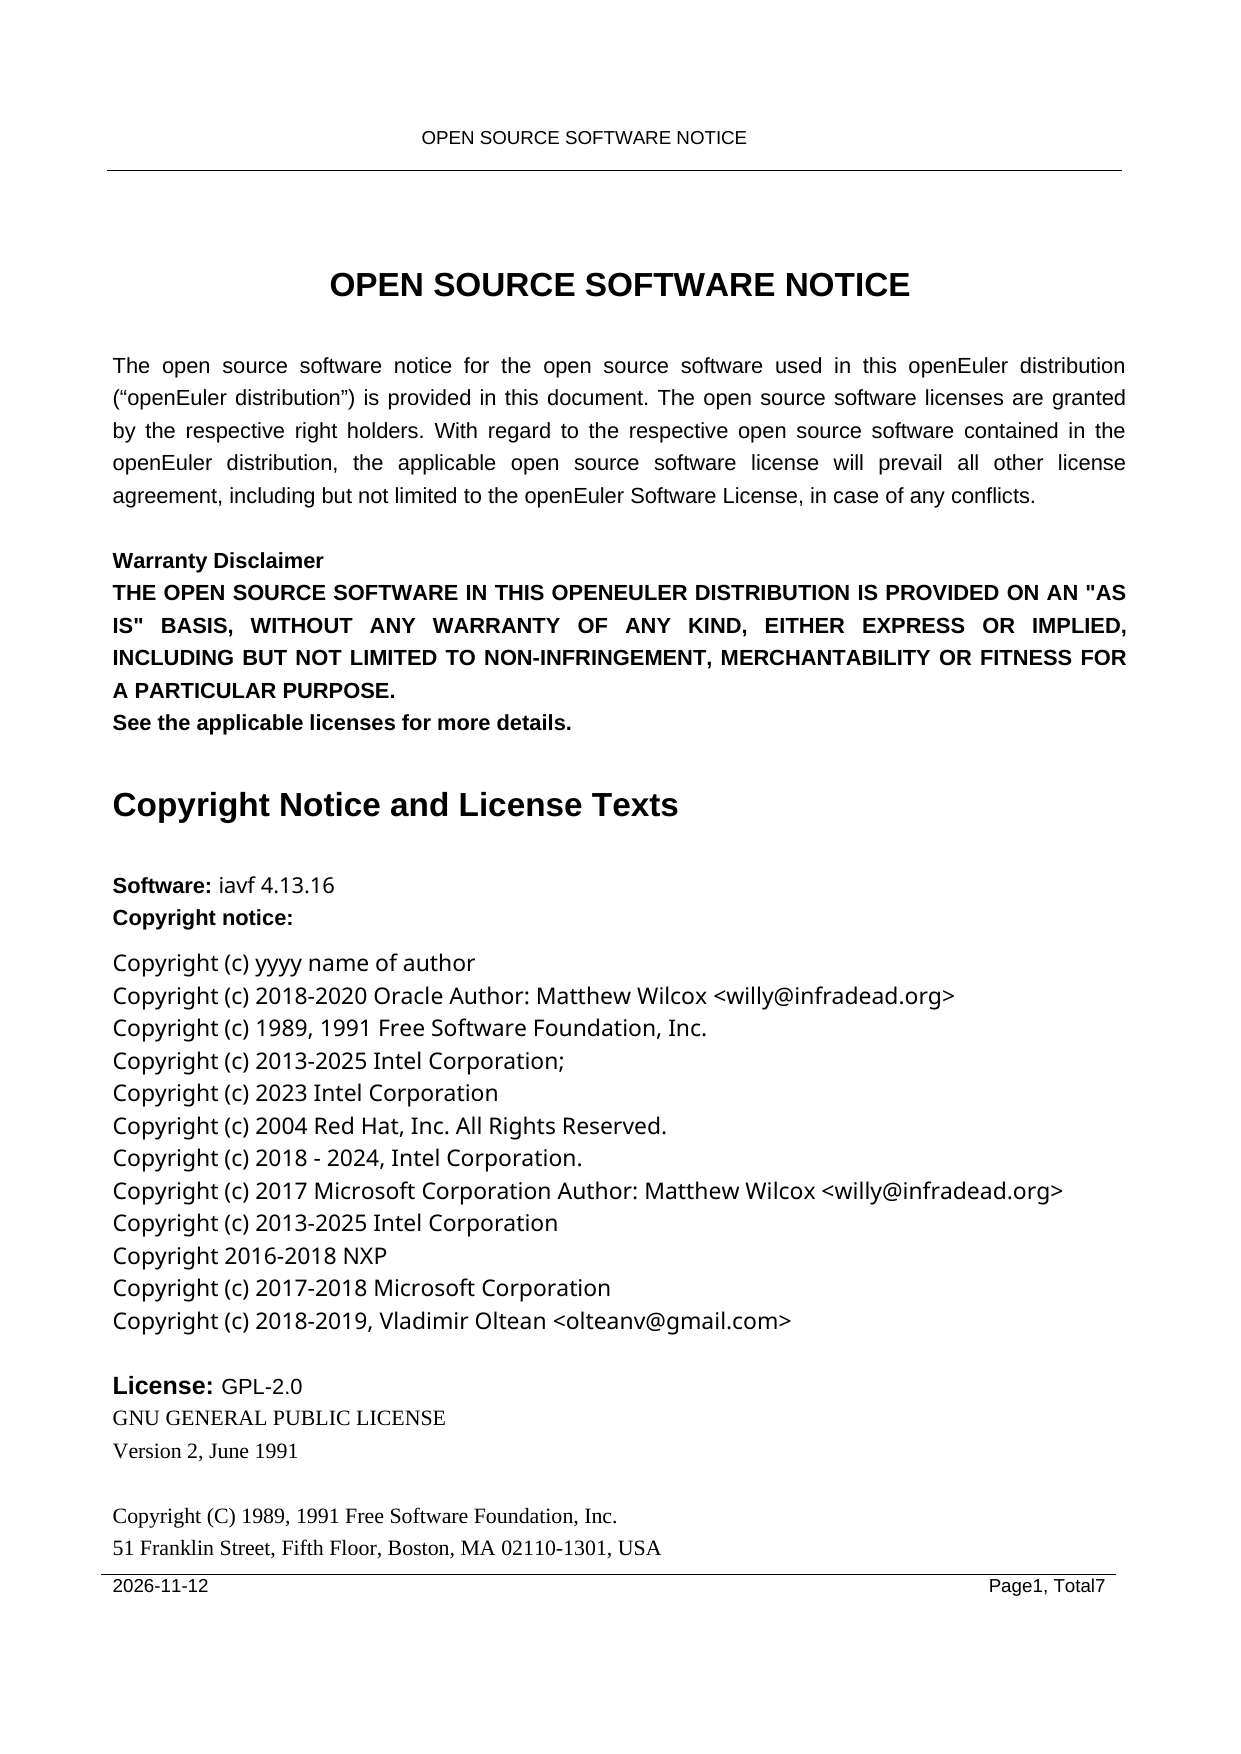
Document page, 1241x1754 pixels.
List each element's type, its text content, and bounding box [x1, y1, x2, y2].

text OPEN SOURCE SOFTWARE NOTICE [112, 251, 1128, 316]
text Copyright notice: [112, 901, 1128, 934]
text Copyright Notice and License Texts [112, 771, 1128, 836]
text License: GPL-2.0 [112, 1369, 1128, 1402]
text Copyright (c) yyyy name of author Copyright (c) 2018-2020 Oracle Author: Matthew Wilcox <willy@infradead.org> Copyright (c) 1989, 1991 Free Software Foundation, Inc. Copyright (c) 2013-2025 Intel Corporation; Copyright (c) 2023 Intel Corporation Copyright (c) 2004 Red Hat, Inc. All Rights Reserved. Copyright (c) 2018 - 2024, Intel Corporation. Copyright (c) 2017 Microsoft Corporation Author: Matthew Wilcox <willy@infradead.org> Copyright (c) 2013-2025 Intel Corporation Copyright 2016-2018 NXP Copyright (c) 2017-2018 Microsoft Corporation Copyright (c) 2018-2019, Vladimir Oltean <olteanv@gmail.com> [112, 947, 1128, 1369]
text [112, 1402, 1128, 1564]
text THE OPEN SOURCE SOFTWARE IN THIS OPENEULER DISTRIBUTION IS PROVIDED ON AN "AS IS" BASIS, WITHOUT ANY WARRANTY OF ANY KIND, EITHER EXPRESS OR IMPLIED, INCLUDING BUT NOT LIMITED TO NON-INFRINGEMENT, MERCHANTABILITY OR FITNESS FOR A PARTICULAR PURPOSE. See the applicable licenses for more details. [112, 576, 1128, 739]
text Warranty Disclaimer [112, 544, 1128, 576]
title Software: iavf 4.13.16 [112, 869, 1128, 901]
text The open source software notice for the open source software used in this openEuler distribution (“openEuler distribution”) is provided in this document. The open source software licenses are granted by the respective right holders. With regard to the respective open source software contained in the openEuler distribution, the applicable open source software license will prevail all other license agreement, including but not limited to the openEuler Software License, in case of any conflicts. [112, 349, 1128, 511]
